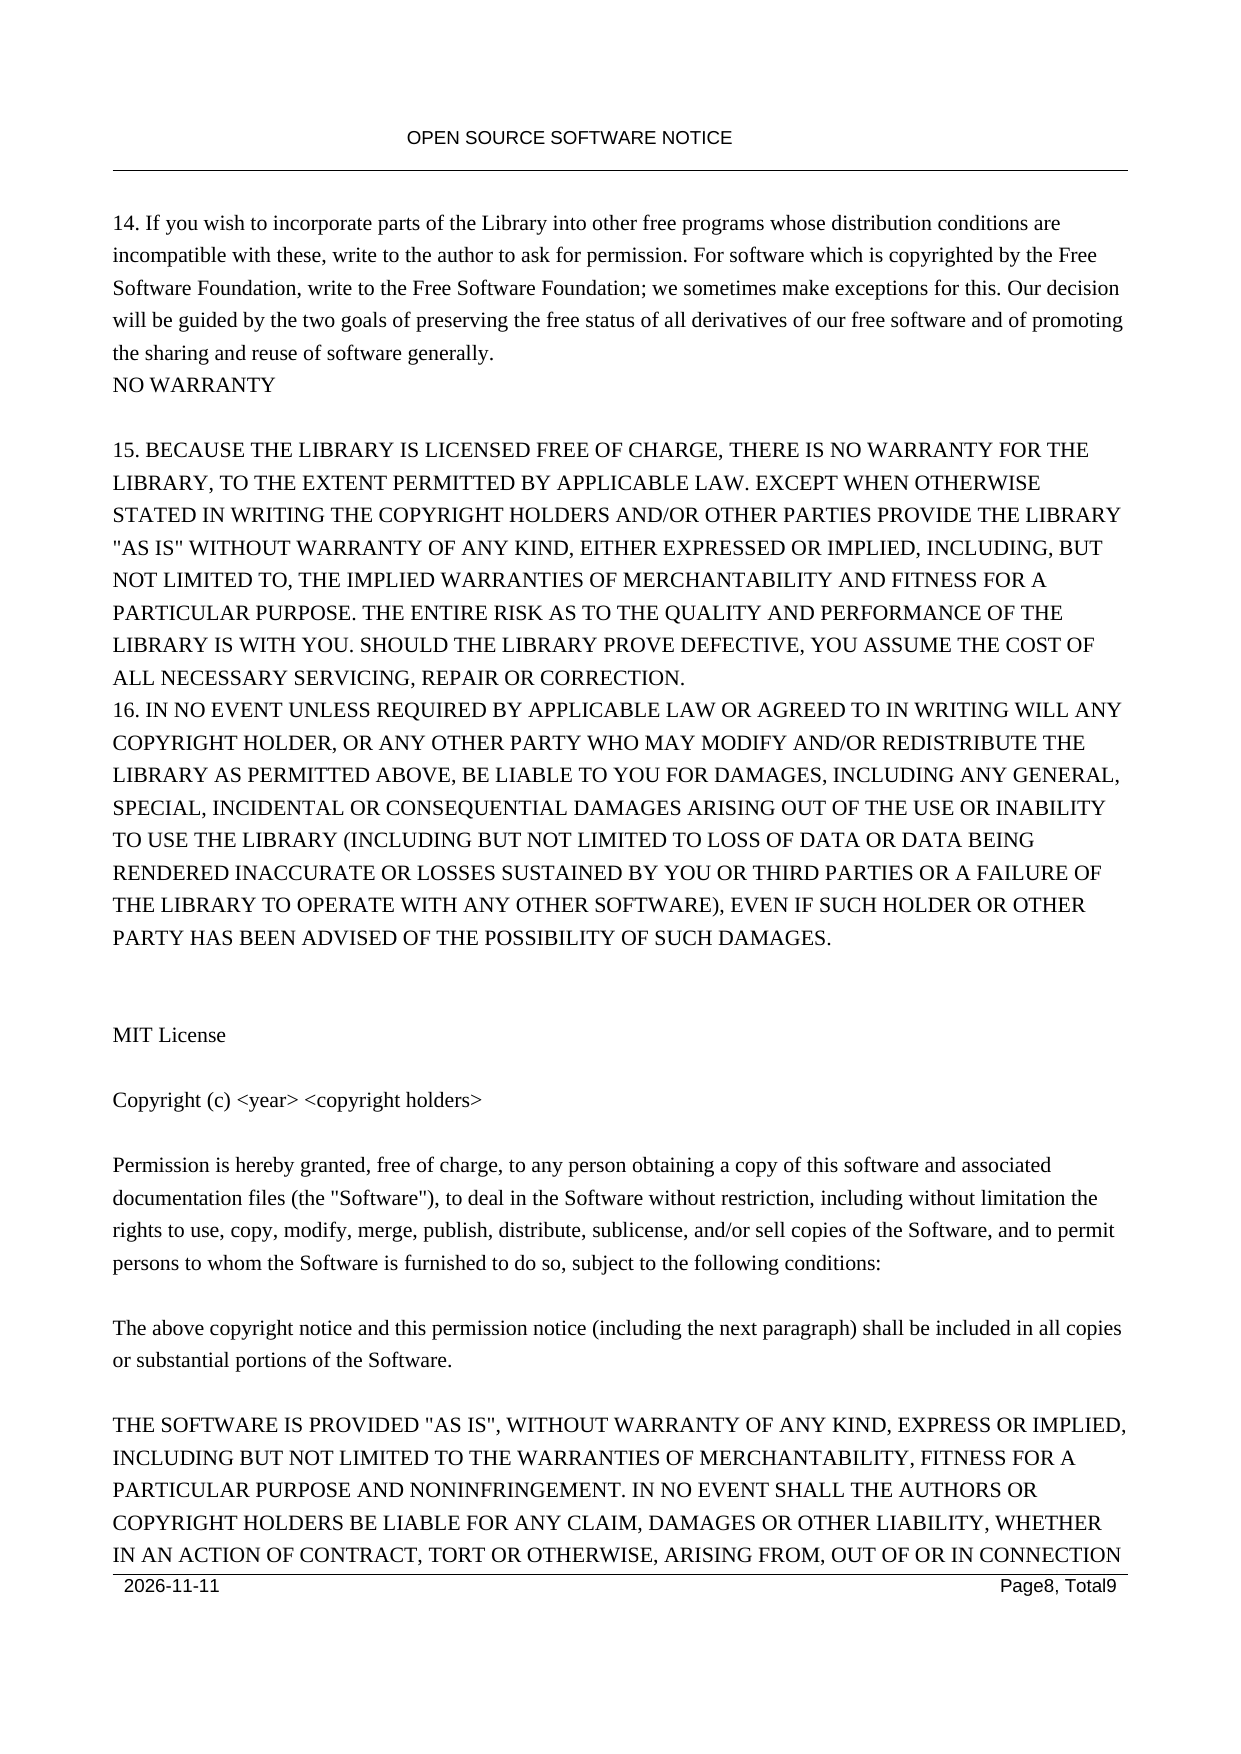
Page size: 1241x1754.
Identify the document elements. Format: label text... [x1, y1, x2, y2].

text 14. If you wish to incorporate parts of the Library into other free programs whose distribution conditions are incompatible with these, write to the author to ask for permission. For software which is copyrighted by the Free Software Foundation, write to the Free Software Foundation; we sometimes make exceptions for this. Our decision will be guided by the two goals of preserving the free status of all derivatives of our free software and of promoting the sharing and reuse of software generally. [112, 206, 1128, 369]
text NO WARRANTY [112, 369, 1128, 401]
text 16. IN NO EVENT UNLESS REQUIRED BY APPLICABLE LAW OR AGREED TO IN WRITING WILL ANY COPYRIGHT HOLDER, OR ANY OTHER PARTY WHO MAY MODIFY AND/OR REDISTRIBUTE THE LIBRARY AS PERMITTED ABOVE, BE LIABLE TO YOU FOR DAMAGES, INCLUDING ANY GENERAL, SPECIAL, INCIDENTAL OR CONSEQUENTIAL DAMAGES ARISING OUT OF THE USE OR INABILITY TO USE THE LIBRARY (INCLUDING BUT NOT LIMITED TO LOSS OF DATA OR DATA BEING RENDERED INACCURATE OR LOSSES SUSTAINED BY YOU OR THIRD PARTIES OR A FAILURE OF THE LIBRARY TO OPERATE WITH ANY OTHER SOFTWARE), EVEN IF SUCH HOLDER OR OTHER PARTY HAS BEEN ADVISED OF THE POSSIBILITY OF SUCH DAMAGES. [112, 694, 1128, 986]
text 15. BECAUSE THE LIBRARY IS LICENSED FREE OF CHARGE, THERE IS NO WARRANTY FOR THE LIBRARY, TO THE EXTENT PERMITTED BY APPLICABLE LAW. EXCEPT WHEN OTHERWISE STATED IN WRITING THE COPYRIGHT HOLDERS AND/OR OTHER PARTIES PROVIDE THE LIBRARY "AS IS" WITHOUT WARRANTY OF ANY KIND, EITHER EXPRESSED OR IMPLIED, INCLUDING, BUT NOT LIMITED TO, THE IMPLIED WARRANTIES OF MERCHANTABILITY AND FITNESS FOR A PARTICULAR PURPOSE. THE ENTIRE RISK AS TO THE QUALITY AND PERFORMANCE OF THE LIBRARY IS WITH YOU. SHOULD THE LIBRARY PROVE DEFECTIVE, YOU ASSUME THE COST OF ALL NECESSARY SERVICING, REPAIR OR CORRECTION. [112, 434, 1128, 694]
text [112, 986, 1128, 1571]
